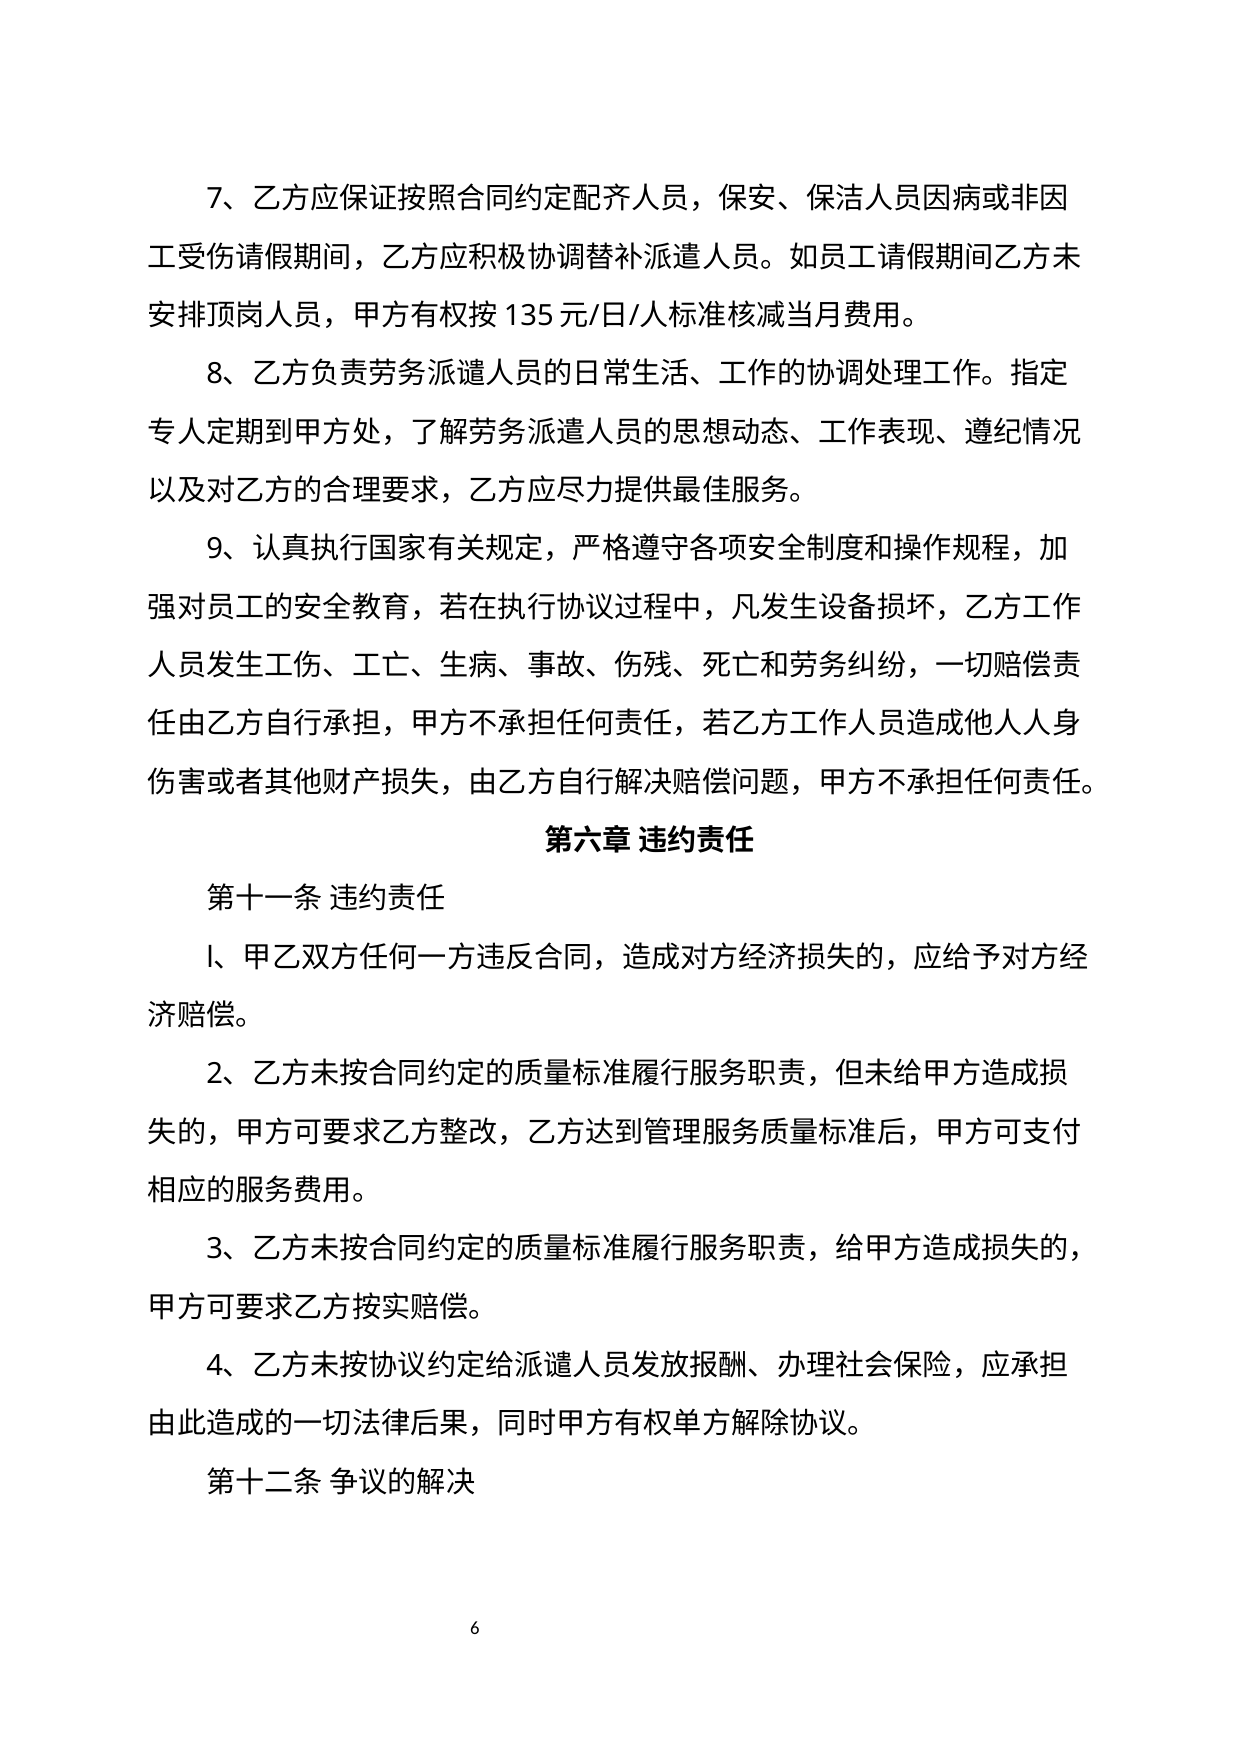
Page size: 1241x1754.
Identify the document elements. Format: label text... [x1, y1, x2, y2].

text 4、乙方未按协议约定给派谴人员发放报酬、办理社会保险，应承担由此造成的一切法律后果，同时甲方有权单方解除协议。 [148, 1329, 1093, 1445]
text l、甲乙双方任何一方违反合同，造成对方经济损失的，应给予对方经济赔偿。 [148, 920, 1093, 1037]
text 第十二条 争议的解决 [148, 1445, 1093, 1504]
text 第六章 违约责任 [148, 804, 1093, 862]
text 2、乙方未按合同约定的质量标准履行服务职责，但未给甲方造成损失的，甲方可要求乙方整改，乙方达到管理服务质量标准后，甲方可支付相应的服务费用。 [148, 1037, 1093, 1212]
text 9、认真执行国家有关规定，严格遵守各项安全制度和操作规程，加强对员工的安全教育，若在执行协议过程中，凡发生设备损坏，乙方工作人员发生工伤、工亡、生病、事故、伤残、死亡和劳务纠纷，一切赔偿责任由乙方自行承担，甲方不承担任何责任，若乙方工作人员造成他人人身伤害或者其他财产损失，由乙方自行解决赔偿问题，甲方不承担任何责任。 [148, 512, 1093, 804]
text 3、乙方未按合同约定的质量标准履行服务职责，给甲方造成损失的，甲方可要求乙方按实赔偿。 [148, 1212, 1093, 1329]
text 第十一条 违约责任 [148, 862, 1093, 920]
text 8、乙方负责劳务派谴人员的日常生活、工作的协调处理工作。指定专人定期到甲方处，了解劳务派遣人员的思想动态、工作表现、遵纪情况以及对乙方的合理要求，乙方应尽力提供最佳服务。 [148, 337, 1093, 512]
text 7、乙方应保证按照合同约定配齐人员，保安、保洁人员因病或非因工受伤请假期间，乙方应积极协调替补派遣人员。如员工请假期间乙方未安排顶岗人员，甲方有权按135元/日/人标准核减当月费用。 [148, 162, 1093, 337]
